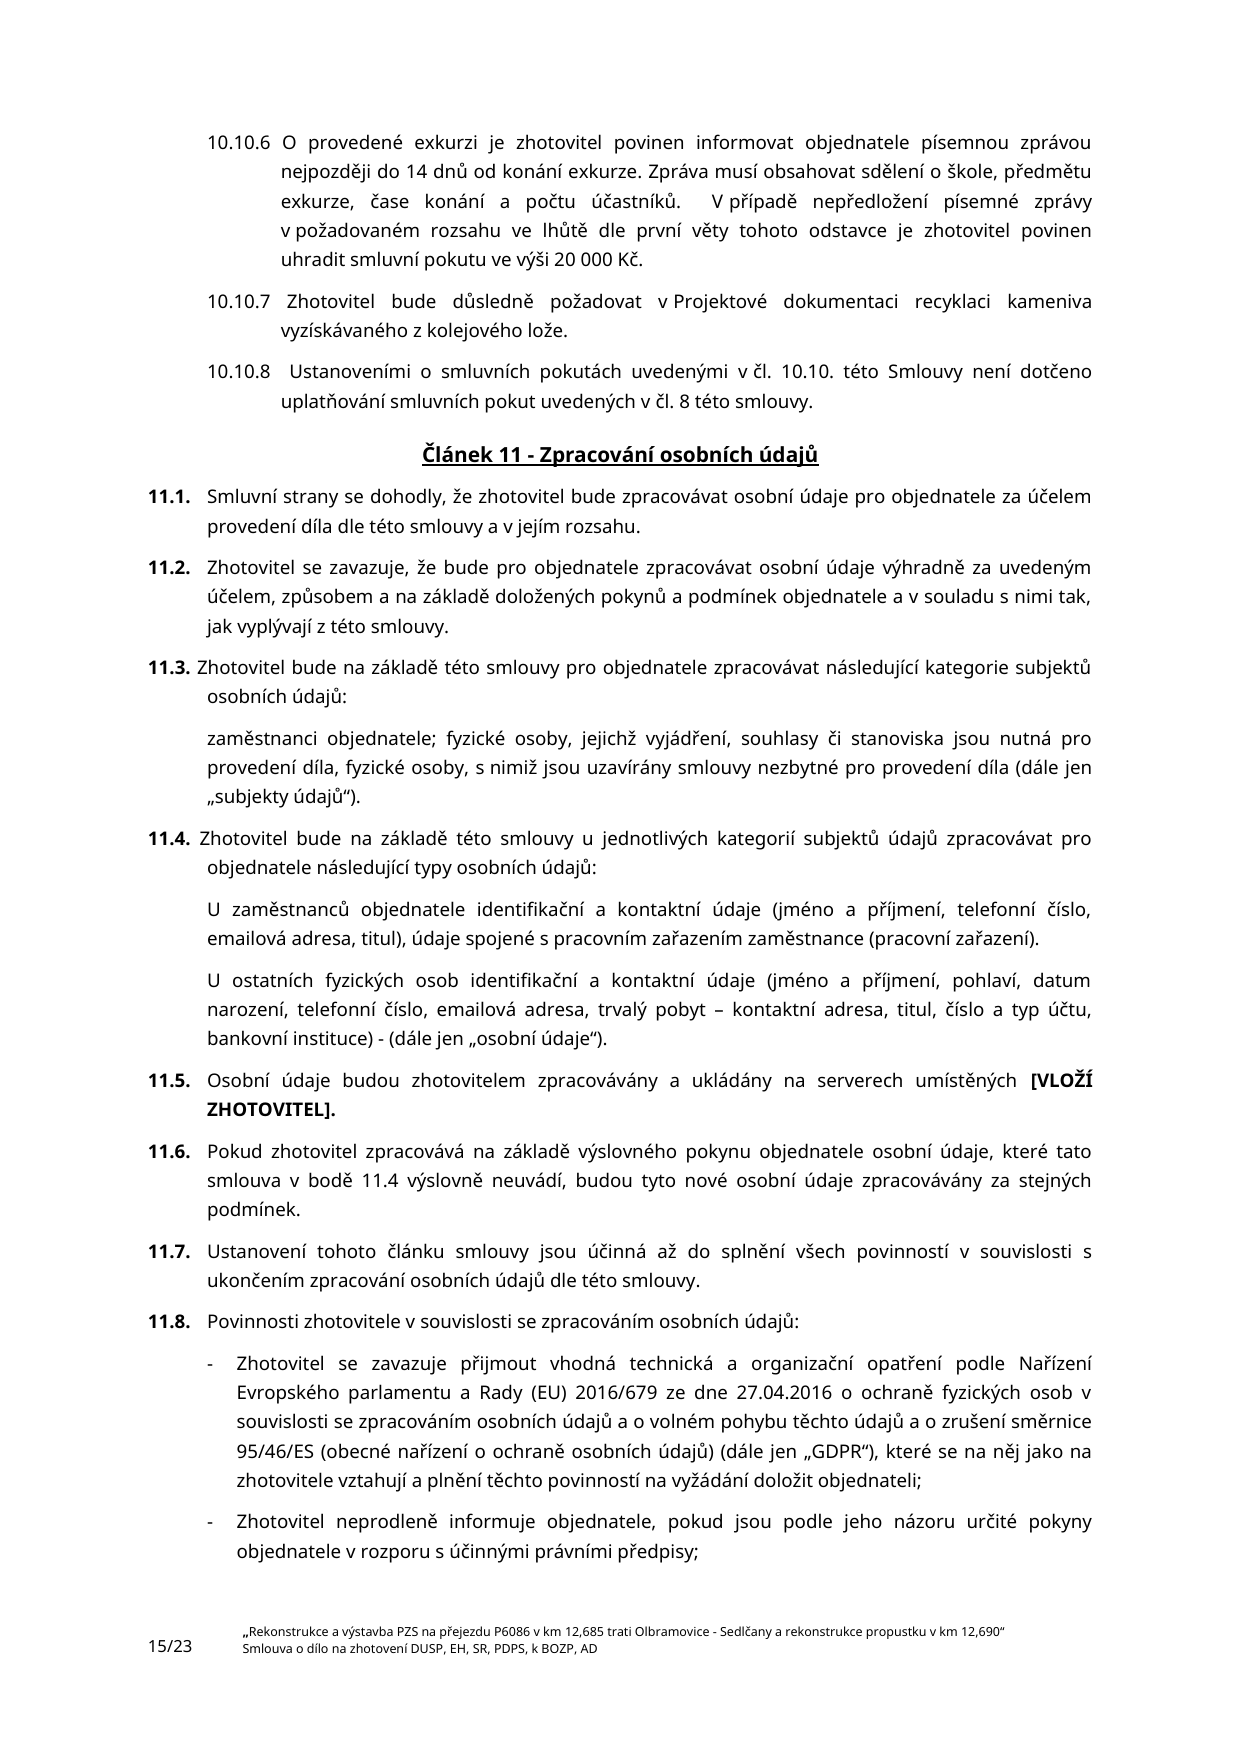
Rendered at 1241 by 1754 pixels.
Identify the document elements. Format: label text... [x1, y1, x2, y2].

text 10.10.7 Zhotovitel bude důsledně požadovat v Projektové dokumentaci recyklaci kameniva vyzískávaného z kolejového lože. [207, 285, 1092, 343]
text 10.10.6 O provedené exkurzi je zhotovitel povinen informovat objednatele písemnou zprávou nejpozději do 14 dnů od konání exkurze. Zpráva musí obsahovat sdělení o škole, předmětu exkurze, čase konání a počtu účastníků. V případě nepředložení písemné zprávy v požadovaném rozsahu ve lhůtě dle první věty tohoto odstavce je zhotovitel povinen uhradit smluvní pokutu ve výši 20 000 Kč. [207, 126, 1092, 272]
text 11.3. Zhotovitel bude na základě této smlouvy pro objednatele zpracovávat následující kategorie subjektů osobních údajů: [148, 651, 1092, 710]
text 11.7. Ustanovení tohoto článku smlouvy jsou účinná až do splnění všech povinností v souvislosti s ukončením zpracování osobních údajů dle této smlouvy. [148, 1235, 1092, 1293]
text 11.5. Osobní údaje budou zhotovitelem zpracovávány a ukládány na serverech umístěných [VLOŽÍ ZHOTOVITEL]. [148, 1064, 1092, 1122]
text - Zhotovitel neprodleně informuje objednatele, pokud jsou podle jeho názoru určité pokyny objednatele v rozporu s účinnými právními předpisy; [207, 1506, 1092, 1564]
text U ostatních fyzických osob identifikační a kontaktní údaje (jméno a příjmení, pohlaví, datum narození, telefonní číslo, emailová adresa, trvalý pobyt – kontaktní adresa, titul, číslo a typ účtu, bankovní instituce) - (dále jen „osobní údaje“). [207, 964, 1092, 1051]
text 11.2. Zhotovitel se zavazuje, že bude pro objednatele zpracovávat osobní údaje výhradně za uvedeným účelem, způsobem a na základě doložených pokynů a podmínek objednatele a v souladu s nimi tak, jak vyplývají z této smlouvy. [148, 551, 1092, 639]
text 11.1. Smluvní strany se dohodly, že zhotovitel bude zpracovávat osobní údaje pro objednatele za účelem provedení díla dle této smlouvy a v jejím rozsahu. [148, 481, 1092, 539]
text 11.4. Zhotovitel bude na základě této smlouvy u jednotlivých kategorií subjektů údajů zpracovávat pro objednatele následující typy osobních údajů: [148, 822, 1092, 881]
text zaměstnanci objednatele; fyzické osoby, jejichž vyjádření, souhlasy či stanoviska jsou nutná pro provedení díla, fyzické osoby, s nimiž jsou uzavírány smlouvy nezbytné pro provedení díla (dále jen „subjekty údajů“). [207, 722, 1092, 810]
text U zaměstnanců objednatele identifikační a kontaktní údaje (jméno a příjmení, telefonní číslo, emailová adresa, titul), údaje spojené s pracovním zařazením zaměstnance (pracovní zařazení). [207, 893, 1092, 951]
subtitle Článek 11 - Zpracování osobních údajů [148, 439, 1092, 468]
text 11.6. Pokud zhotovitel zpracovává na základě výslovného pokynu objednatele osobní údaje, které tato smlouva v bodě 11.4 výslovně neuvádí, budou tyto nové osobní údaje zpracovávány za stejných podmínek. [148, 1135, 1092, 1222]
text - Zhotovitel se zavazuje přijmout vhodná technická a organizační opatření podle Nařízení Evropského parlamentu a Rady (EU) 2016/679 ze dne 27.04.2016 o ochraně fyzických osob v souvislosti se zpracováním osobních údajů a o volném pohybu těchto údajů a o zrušení směrnice 95/46/ES (obecné nařízení o ochraně osobních údajů) (dále jen „GDPR“), které se na něj jako na zhotovitele vztahují a plnění těchto povinností na vyžádání doložit objednateli; [207, 1347, 1092, 1493]
text 10.10.8 Ustanoveními o smluvních pokutách uvedenými v čl. 10.10. této Smlouvy není dotčeno uplatňování smluvních pokut uvedených v čl. 8 této smlouvy. [207, 356, 1092, 414]
text 11.8. Povinnosti zhotovitele v souvislosti se zpracováním osobních údajů: [148, 1306, 1092, 1335]
